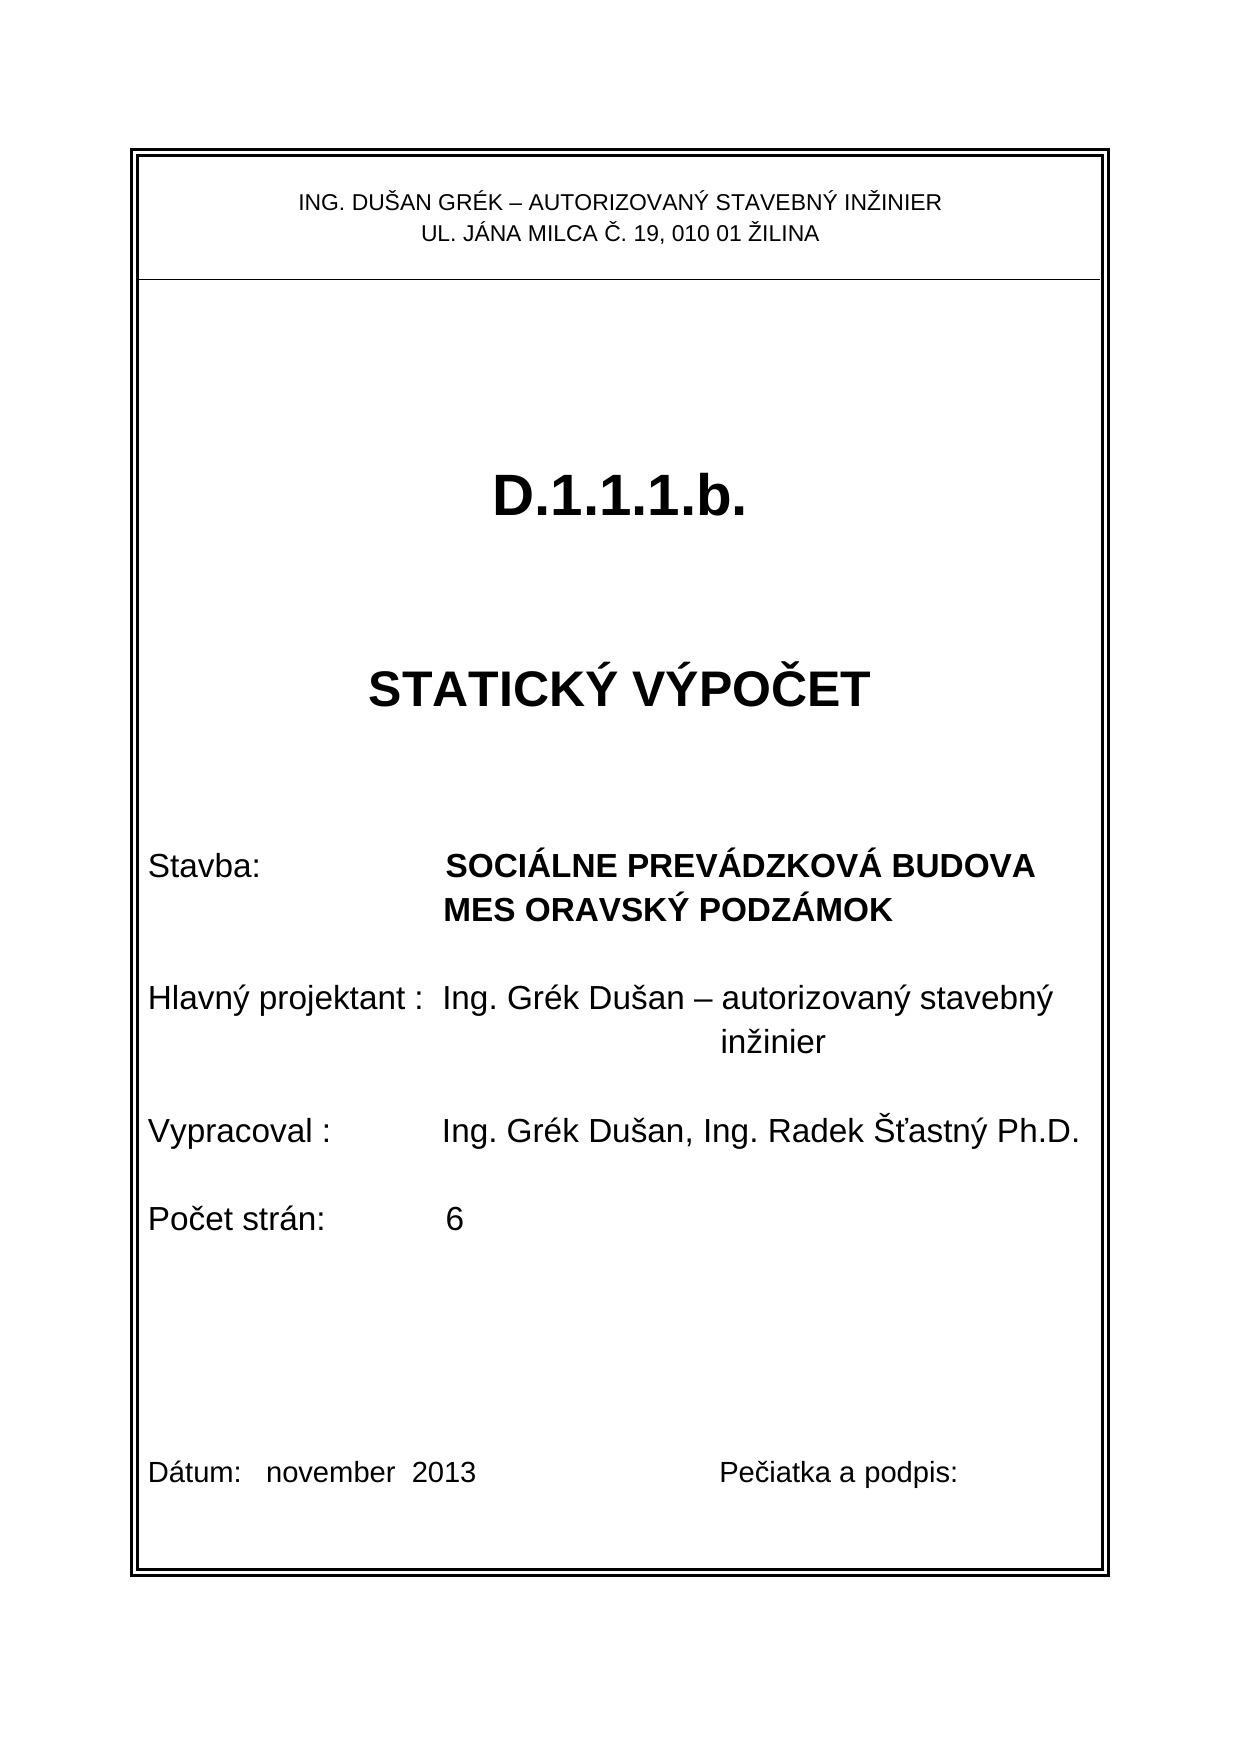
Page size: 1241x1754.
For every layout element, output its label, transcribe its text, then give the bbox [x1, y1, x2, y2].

text MES ORAVSKÝ PODZÁMOK [139, 879, 1101, 928]
text Stavba: SOCIÁLNE PREVÁDZKOVÁ BUDOVA [139, 834, 1101, 879]
text Dátum: november 2013 Pečiatka a podpis: [139, 1443, 1101, 1488]
text D.1.1.1.b. [139, 450, 1101, 528]
text inžinier [139, 1011, 1101, 1061]
text Vypracoval : Ing. Grék Dušan, Ing. Radek Šťastný Ph.D. [139, 1099, 1101, 1149]
text Počet strán: 6 [139, 1188, 1101, 1238]
text ING. DUŠAN GRÉK – AUTORIZOVANÝ STAVEBNÝ INŽINIER [139, 178, 1101, 208]
text Hlavný projektant : Ing. Grék Dušan – autorizovaný stavebný [139, 967, 1101, 1011]
text UL. JÁNA MILCA Č. 19, 010 01 ŽILINA [139, 208, 1101, 246]
text STATICKÝ VÝPOČET [139, 648, 1101, 717]
